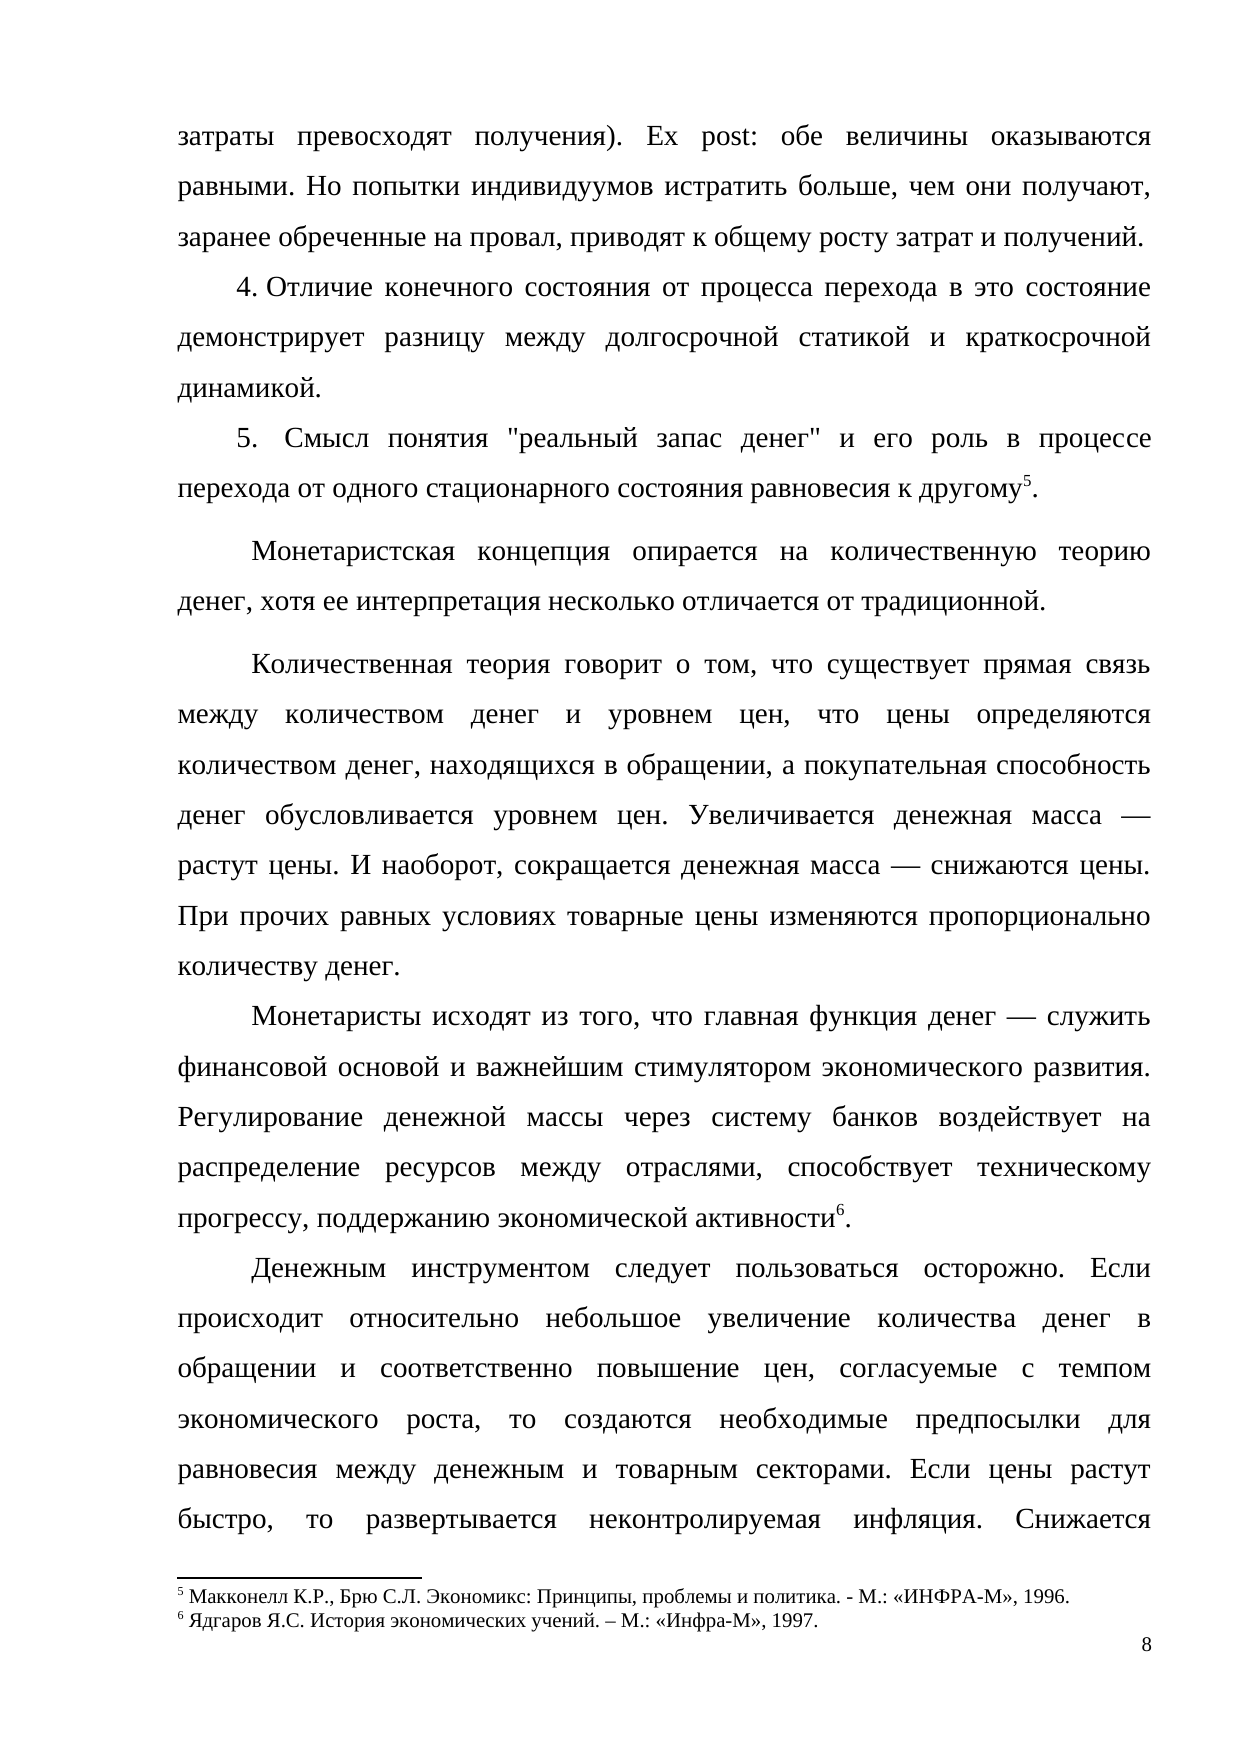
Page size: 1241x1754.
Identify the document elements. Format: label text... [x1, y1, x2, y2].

text Монетаристская концепция опирается на количественную теорию денег, хотя ее интерпретация несколько отличается от традиционной. [177, 533, 1152, 617]
list Отличие конечного состояния от процесса перехода в это состояние демонстрирует разницу между долгосрочной статикой и краткосрочной динамикой. [177, 269, 1152, 403]
list Смысл понятия "реальный запас денег" и его роль в процессе перехода от одного стационарного состояния равновесия к другому. [177, 420, 1152, 504]
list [177, 118, 1152, 252]
text Монетаристы исходят из того, что главная функция денег — служить финансовой основой и важнейшим стимулятором экономического развития. Регулирование денежной массы через систему банков воздействует на распределение ресурсов между отраслями, способствует техническому прогрессу, поддержанию экономической активности. [177, 998, 1152, 1233]
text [177, 1250, 1152, 1535]
text Количественная теория говорит о том, что существует прямая связь между количеством денег и уровнем цен, что цены определяются количеством денег, находящихся в обращении, а покупательная способность денег обусловливается уровнем цен. Увеличивается денежная масса — растут цены. И наоборот, сокращается денежная масса — снижаются цены. При прочих равных условиях товарные цены изменяются пропорционально количеству денег. [177, 646, 1152, 982]
